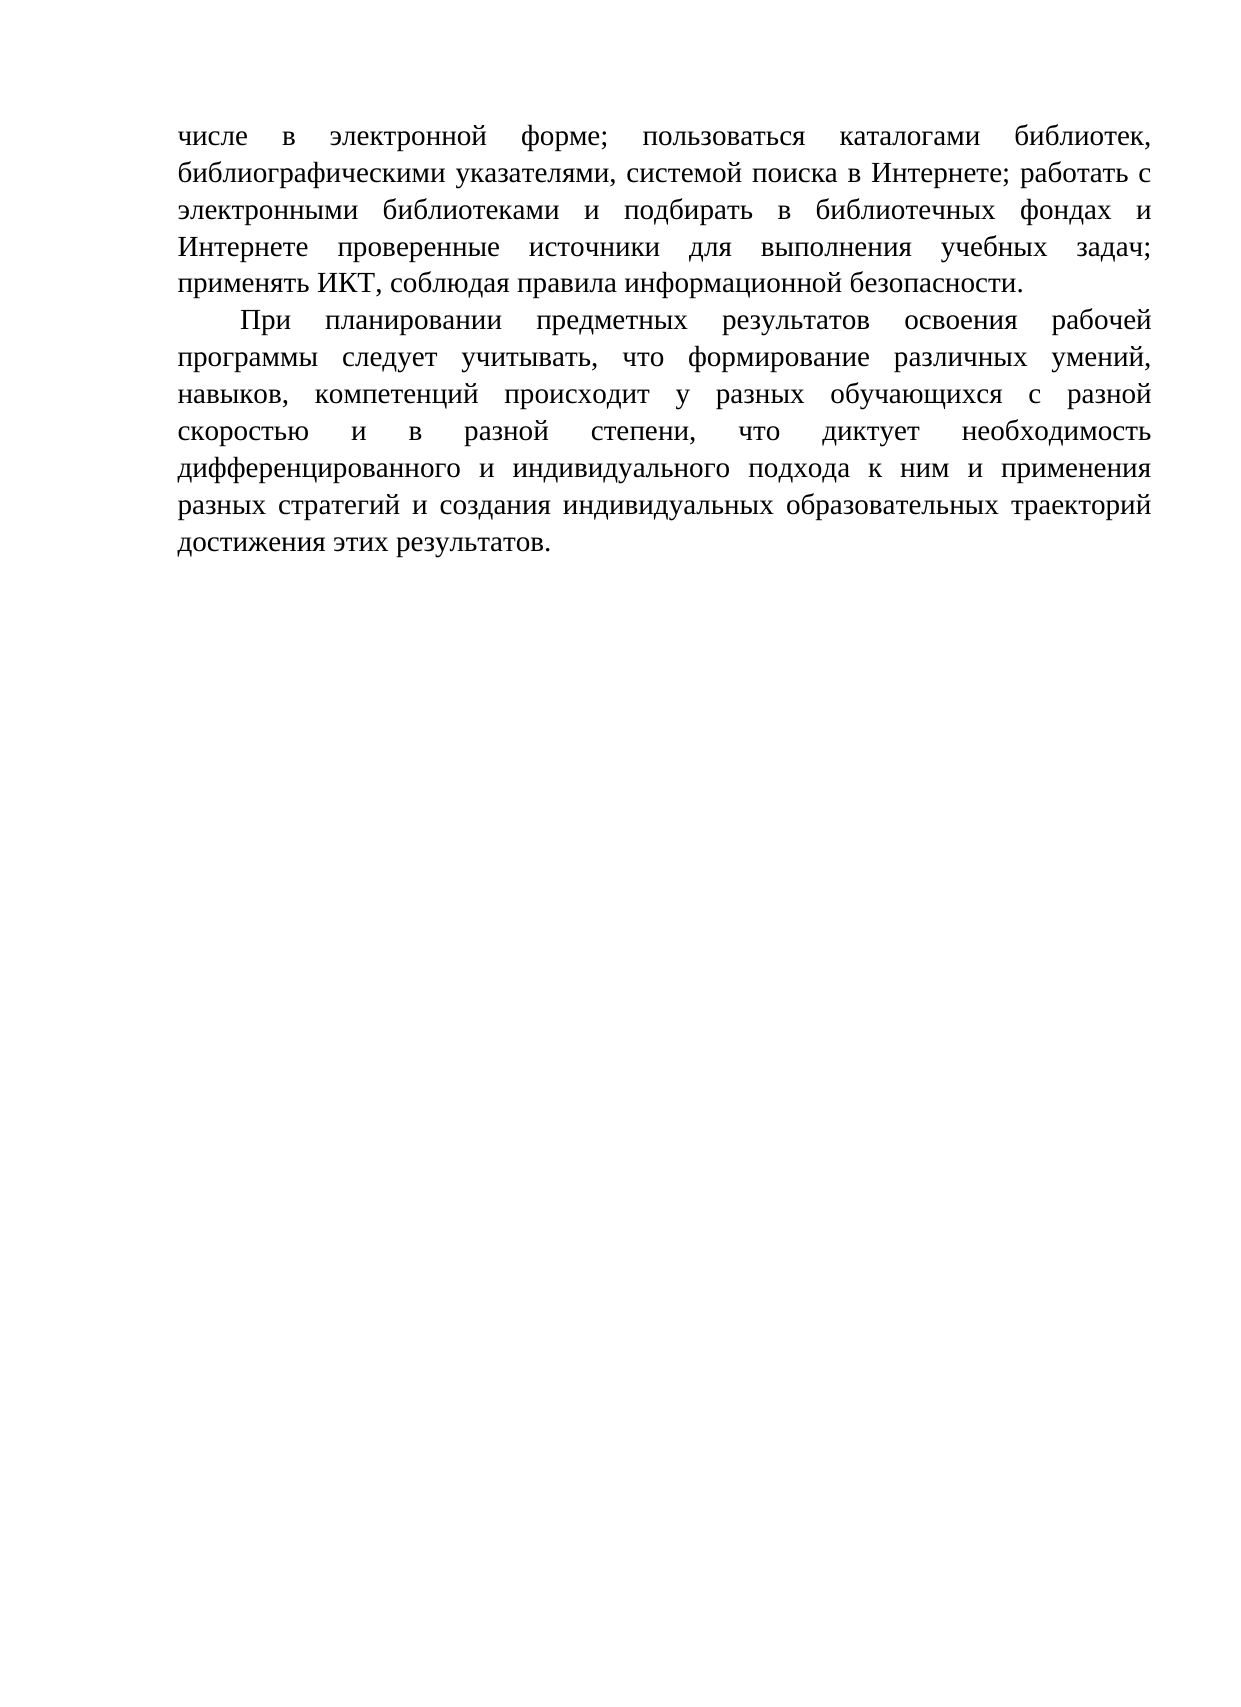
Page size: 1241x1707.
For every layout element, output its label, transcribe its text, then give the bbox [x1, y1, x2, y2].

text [177, 118, 1152, 299]
text При планировании предметных результатов освоения рабочей программы следует учитывать, что формирование различных умений, навыков, компетенций происходит у разных обучающихся с разной скоростью и в разной степени, что диктует необходимость дифференцированного и индивидуального подхода к ним и применения разных стратегий и создания индивидуальных образовательных траекторий достижения этих результатов. [177, 302, 1152, 557]
